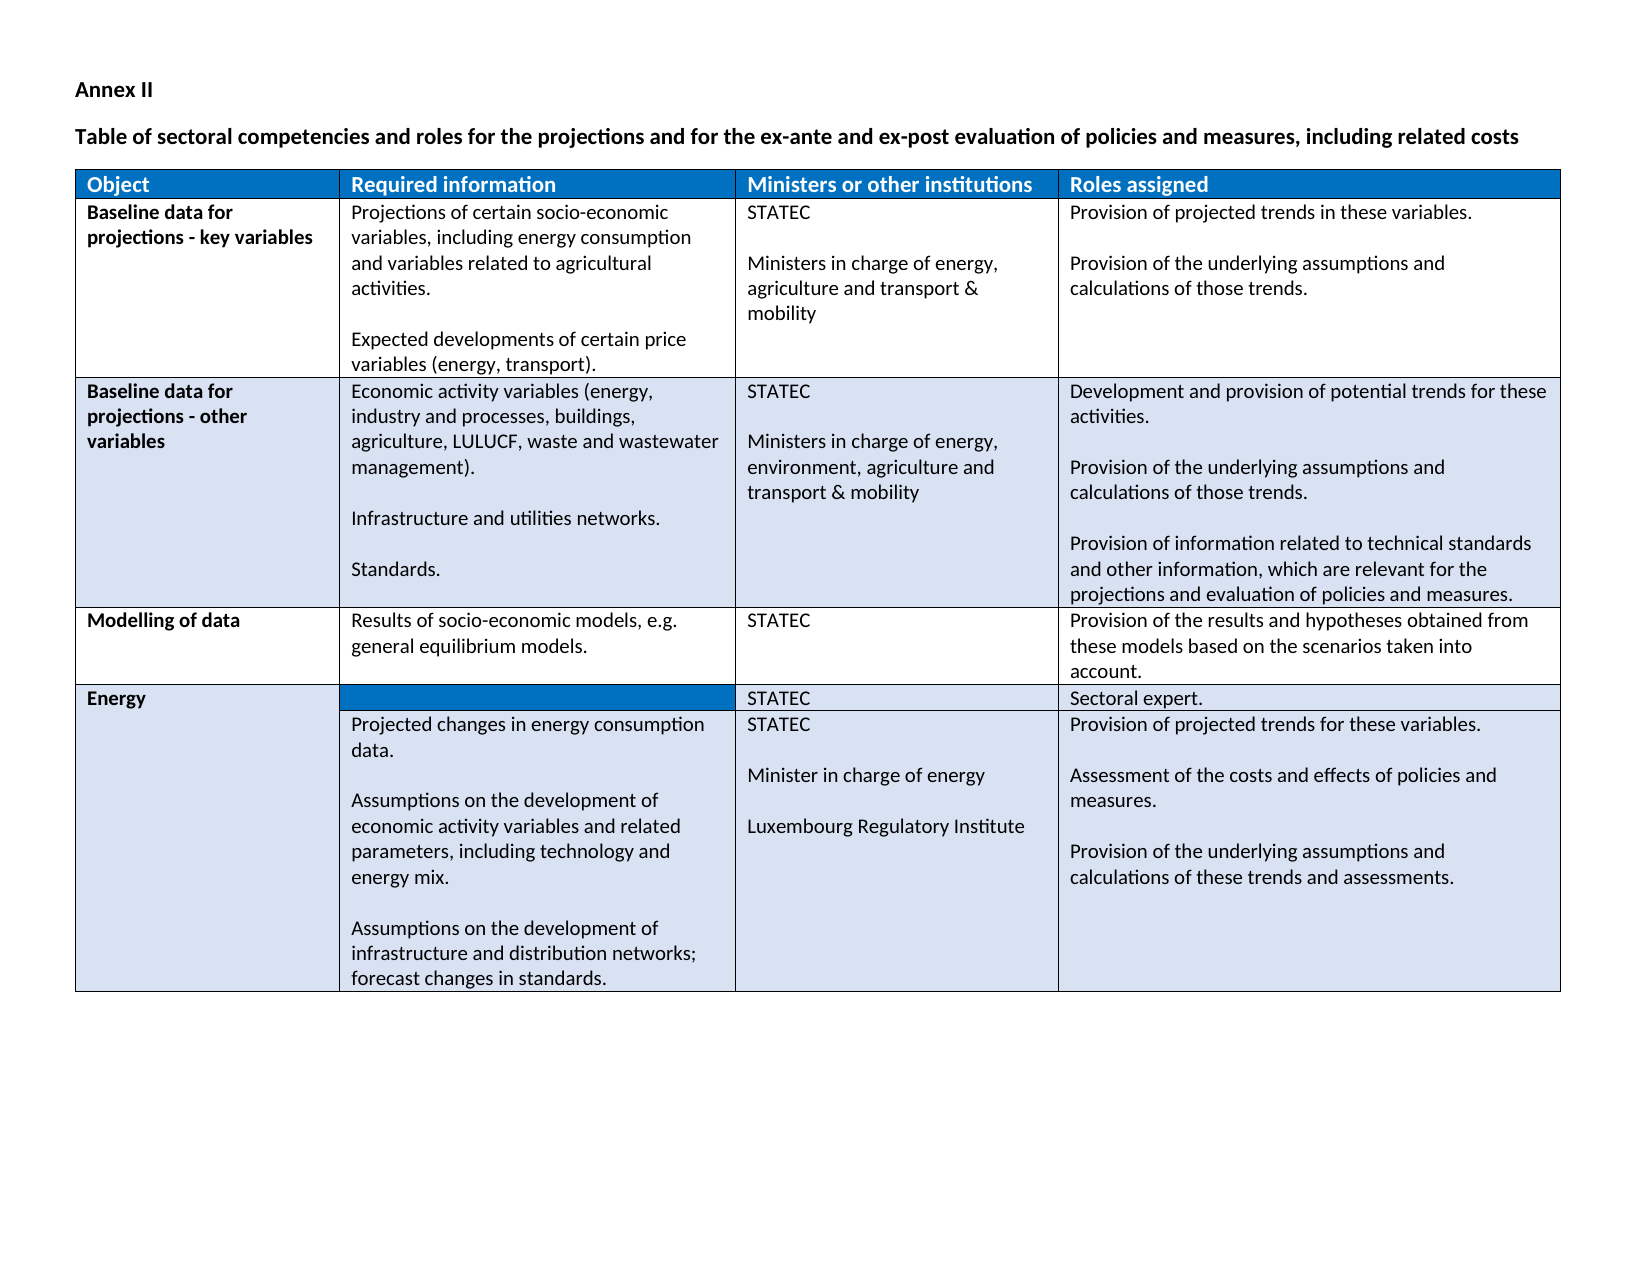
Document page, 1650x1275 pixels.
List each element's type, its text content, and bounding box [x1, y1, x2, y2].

table_cell Projected changes in energy consumption data. Assumptions on the development of economic activity variables and related parameters, including technology and energy mix. Assumptions on the development of infrastructure and distribution networks; forecast changes in standards. [340, 711, 735, 991]
table_cell Baseline data for projections - other variables [76, 378, 339, 607]
table_cell Baseline data for projections - key variables [76, 199, 339, 377]
table_cell STATEC Ministers in charge of energy, environment, agriculture and transport & mobility [736, 378, 1058, 607]
table_cell [340, 685, 735, 710]
table_cell STATEC Minister in charge of energy Luxembourg Regulatory Institute [736, 711, 1058, 991]
table_cell Development and provision of potential trends for these activities. Provision of the underlying assumptions and calculations of those trends. Provision of information related to technical standards and other information, which are relevant for the projections and evaluation of policies and measures. [1059, 378, 1560, 607]
table_cell Economic activity variables (energy, industry and processes, buildings, agriculture, LULUCF, waste and wastewater management). Infrastructure and utilities networks. Standards. [340, 378, 735, 607]
table_cell Sectoral expert. [1059, 685, 1560, 710]
table_header Object [76, 170, 339, 198]
table_cell Energy [76, 685, 339, 991]
table_header Required information [340, 170, 735, 198]
table_cell Provision of projected trends for these variables. Assessment of the costs and effects of policies and measures. Provision of the underlying assumptions and calculations of these trends and assessments. [1059, 711, 1560, 991]
table_cell STATEC [736, 608, 1058, 684]
text Table of sectoral competencies and roles for the projections and for the ex-ante and ex-post evaluation of policies and measures, including related costs [75, 122, 1575, 150]
table_cell STATEC [736, 685, 1058, 710]
table_cell Projections of certain socio-economic variables, including energy consumption and variables related to agricultural activities. Expected developments of certain price variables (energy, transport). [340, 199, 735, 377]
text Annex II [75, 75, 1575, 103]
table_cell Provision of projected trends in these variables. Provision of the underlying assumptions and calculations of those trends. [1059, 199, 1560, 377]
table_cell Provision of the results and hypotheses obtained from these models based on the scenarios taken into account. [1059, 608, 1560, 684]
table_cell Results of socio-economic models, e.g. general equilibrium models. [340, 608, 735, 684]
table_cell STATEC Ministers in charge of energy, agriculture and transport & mobility [736, 199, 1058, 377]
table_header Roles assigned [1059, 170, 1560, 198]
table_header Ministers or other institutions [736, 170, 1058, 198]
table_cell Modelling of data [76, 608, 339, 684]
